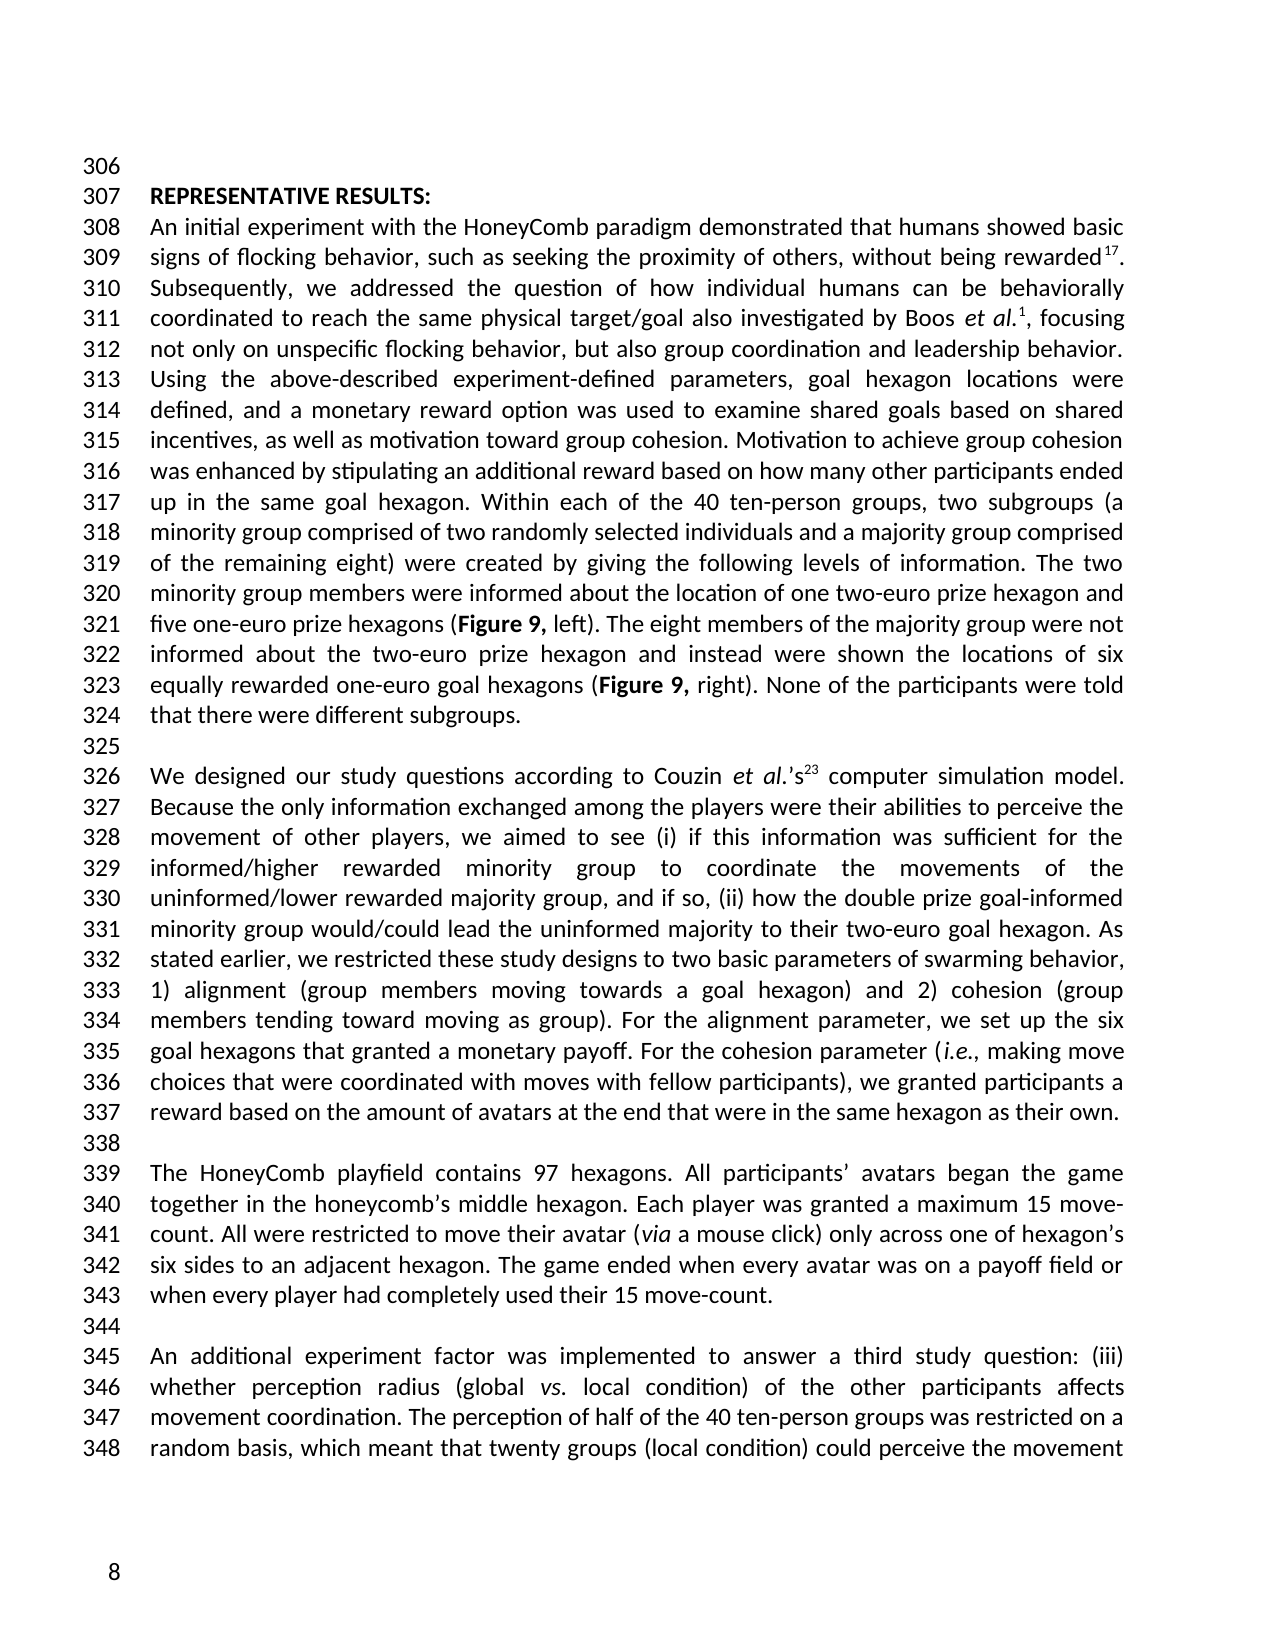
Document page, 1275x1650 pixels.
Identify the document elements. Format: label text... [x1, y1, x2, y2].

text REPRESENTATIVE RESULTS: [150, 181, 1125, 211]
text An initial experiment with the HoneyComb paradigm demonstrated that humans showed basic signs of flocking behavior, such as seeking the proximity of others, without being rewarded17. Subsequently, we addressed the question of how individual humans can be behaviorally coordinated to reach the same physical target/goal also investigated by Boos et al.1, focusing not only on unspecific flocking behavior, but also group coordination and leadership behavior. Using the above-described experiment-defined parameters, goal hexagon locations were defined, and a monetary reward option was used to examine shared goals based on shared incentives, as well as motivation toward group cohesion. Motivation to achieve group cohesion was enhanced by stipulating an additional reward based on how many other participants ended up in the same goal hexagon. Within each of the 40 ten-person groups, two subgroups (a minority group comprised of two randomly selected individuals and a majority group comprised of the remaining eight) were created by giving the following levels of information. The two minority group members were informed about the location of one two-euro prize hexagon and five one-euro prize hexagons (Figure 9, left). The eight members of the majority group were not informed about the two-euro prize hexagon and instead were shown the locations of six equally rewarded one-euro goal hexagons (Figure 9, right). None of the participants were told that there were different subgroups. [150, 211, 1125, 730]
text The HoneyComb playfield contains 97 hexagons. All participants’ avatars began the game together in the honeycomb’s middle hexagon. Each player was granted a maximum 15 move-count. All were restricted to move their avatar (via a mouse click) only across one of hexagon’s six sides to an adjacent hexagon. The game ended when every avatar was on a payoff field or when every player had completely used their 15 move-count. [150, 1157, 1125, 1310]
text We designed our study questions according to Couzin et al.’s23 computer simulation model. Because the only information exchanged among the players were their abilities to perceive the movement of other players, we aimed to see (i) if this information was sufficient for the informed/higher rewarded minority group to coordinate the movements of the uninformed/lower rewarded majority group, and if so, (ii) how the double prize goal-informed minority group would/could lead the uninformed majority to their two-euro goal hexagon. As stated earlier, we restricted these study designs to two basic parameters of swarming behavior, 1) alignment (group members moving towards a goal hexagon) and 2) cohesion (group members tending toward moving as group). For the alignment parameter, we set up the six goal hexagons that granted a monetary payoff. For the cohesion parameter (i.e., making move choices that were coordinated with moves with fellow participants), we granted participants a reward based on the amount of avatars at the end that were in the same hexagon as their own. [150, 760, 1125, 1127]
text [150, 1340, 1125, 1462]
